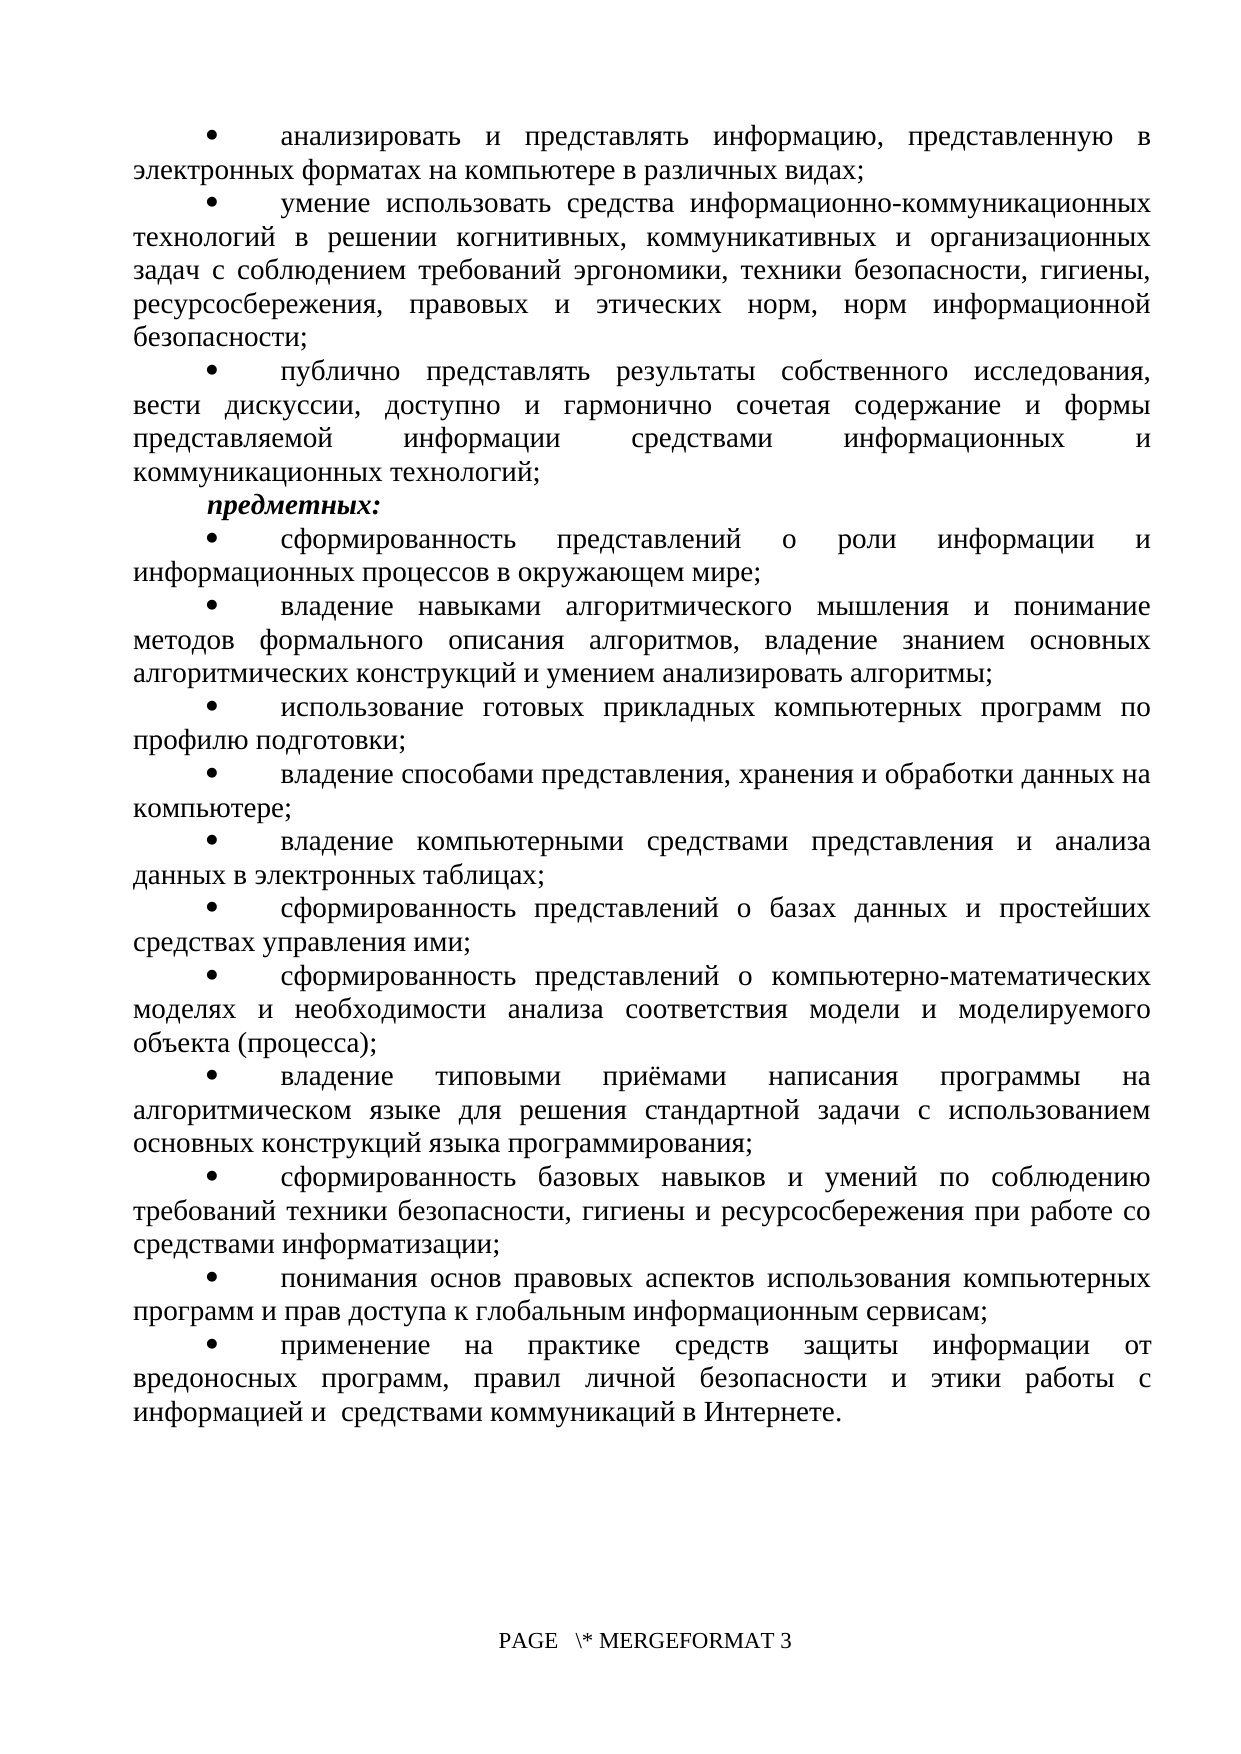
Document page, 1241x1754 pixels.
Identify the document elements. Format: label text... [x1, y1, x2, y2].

list использование готовых прикладных компьютерных программ по профилю подготовки; [133, 689, 1152, 756]
list сформированность базовых навыков и умений по соблюдению требований техники безопасности, гигиены и ресурсосбережения при работе со средствами информатизации; [133, 1159, 1152, 1260]
text предметных: [133, 487, 1152, 521]
list сформированность представлений о компьютерно-математических моделях и необходимости анализа соответствия модели и моделируемого объекта (процесса); [133, 958, 1152, 1058]
list сформированность представлений о базах данных и простейших средствах управления ими; [133, 890, 1152, 958]
list владение типовыми приёмами написания программы на алгоритмическом языке для решения стандартной задачи с использованием основных конструкций языка программирования; [133, 1058, 1152, 1159]
list владение компьютерными средствами представления и анализа данных в электронных таблицах; [133, 823, 1152, 890]
list анализировать и представлять информацию, представленную в электронных форматах на компьютере в различных видах; [133, 118, 1152, 185]
list владение навыками алгоритмического мышления и понимание методов формального описания алгоритмов, владение знанием основных алгоритмических конструкций и умением анализировать алгоритмы; [133, 588, 1152, 689]
list применение на практике средств защиты информации от вредоносных программ, правил личной безопасности и этики работы с информацией и средствами коммуникаций в Интернете. [133, 1327, 1152, 1428]
list понимания основ правовых аспектов использования компьютерных программ и прав доступа к глобальным информационным сервисам; [133, 1260, 1152, 1327]
list умение использовать средства информационно-коммуникационных технологий в решении когнитивных, коммуникативных и организационных задач с соблюдением требований эргономики, техники безопасности, гигиены, ресурсосбережения, правовых и этических норм, норм информационной безопасности; [133, 185, 1152, 353]
list сформированность представлений о роли информации и информационных процессов в окружающем мире; [133, 521, 1152, 588]
list публично представлять результаты собственного исследования, вести дискуссии, доступно и гармонично сочетая содержание и формы представляемой информации средствами информационных и коммуникационных технологий; [133, 353, 1152, 487]
list владение способами представления, хранения и обработки данных на компьютере; [133, 756, 1152, 823]
